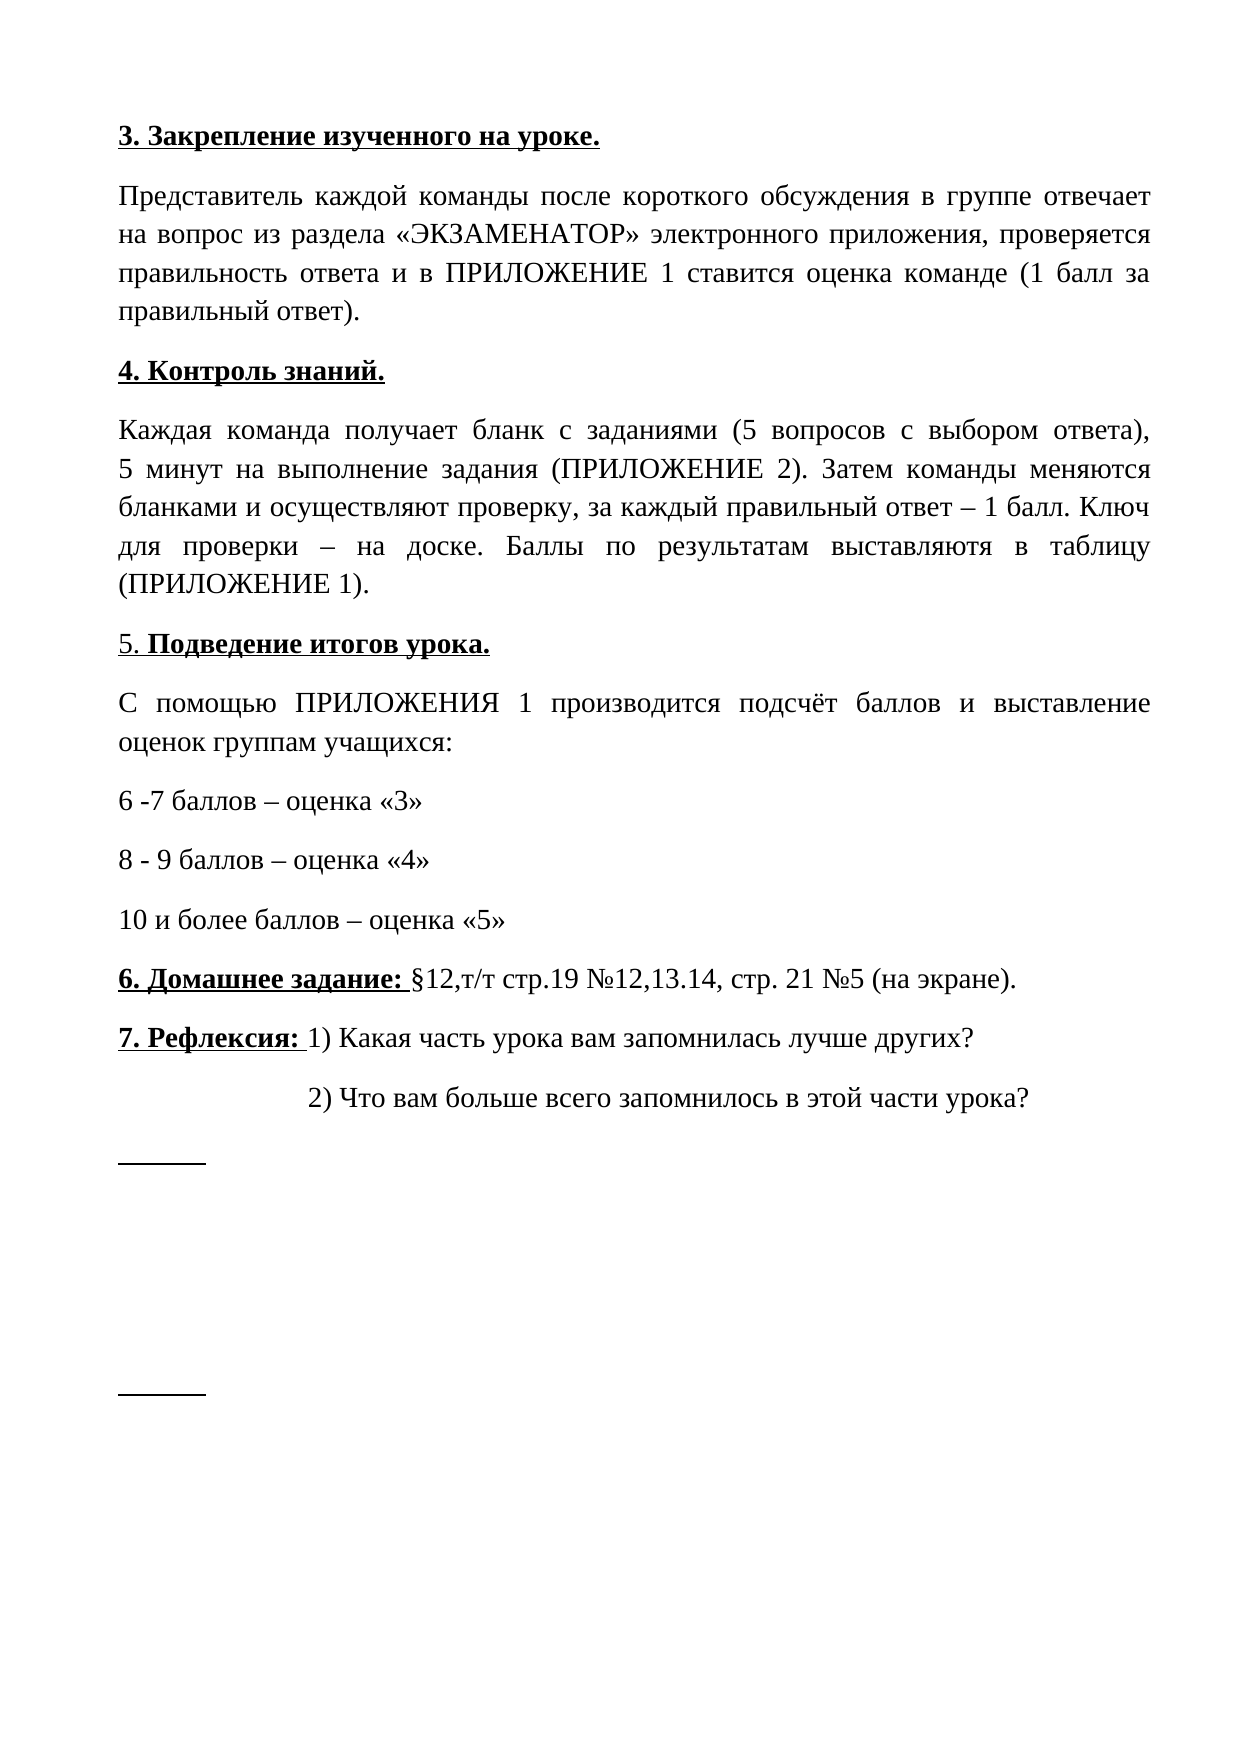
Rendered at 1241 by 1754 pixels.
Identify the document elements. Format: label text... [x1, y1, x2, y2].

text 7. Рефлексия: 1) Какая часть урока вам запомнилась лучше других? [118, 1021, 1152, 1054]
text 2) Что вам больше всего запомнилось в этой части урока? [118, 1080, 1152, 1113]
text 3. Закрепление изученного на уроке. [118, 118, 1152, 152]
text 10 и более баллов – оценка «5» [118, 902, 1152, 935]
text 5. Подведение итогов урока. [118, 626, 1152, 659]
text 4. Контроль знаний. [118, 353, 1152, 386]
text 6. Домашнее задание: §12,т/т стр.19 №12,13.14, стр. 21 №5 (на экране). [118, 961, 1152, 995]
text Каждая команда получает бланк с заданиями (5 вопросов с выбором ответа), 5 минут на выполнение задания (ПРИЛОЖЕНИЕ 2). Затем команды меняются бланками и осуществляют проверку, за каждый правильный ответ – 1 балл. Ключ для проверки – на доске. Баллы по результатам выставляютя в таблицу (ПРИЛОЖЕНИЕ 1). [118, 412, 1152, 600]
text Представитель каждой команды после короткого обсуждения в группе отвечает на вопрос из раздела «ЭКЗАМЕНАТОР» электронного приложения, проверяется правильность ответа и в ПРИЛОЖЕНИЕ 1 ставится оценка команде (1 балл за правильный ответ). [118, 178, 1152, 327]
text 6 -7 баллов – оценка «3» [118, 783, 1152, 817]
text 8 - 9 баллов – оценка «4» [118, 842, 1152, 876]
text С помощью ПРИЛОЖЕНИЯ 1 производится подсчёт баллов и выставление оценок группам учащихся: [118, 685, 1152, 757]
